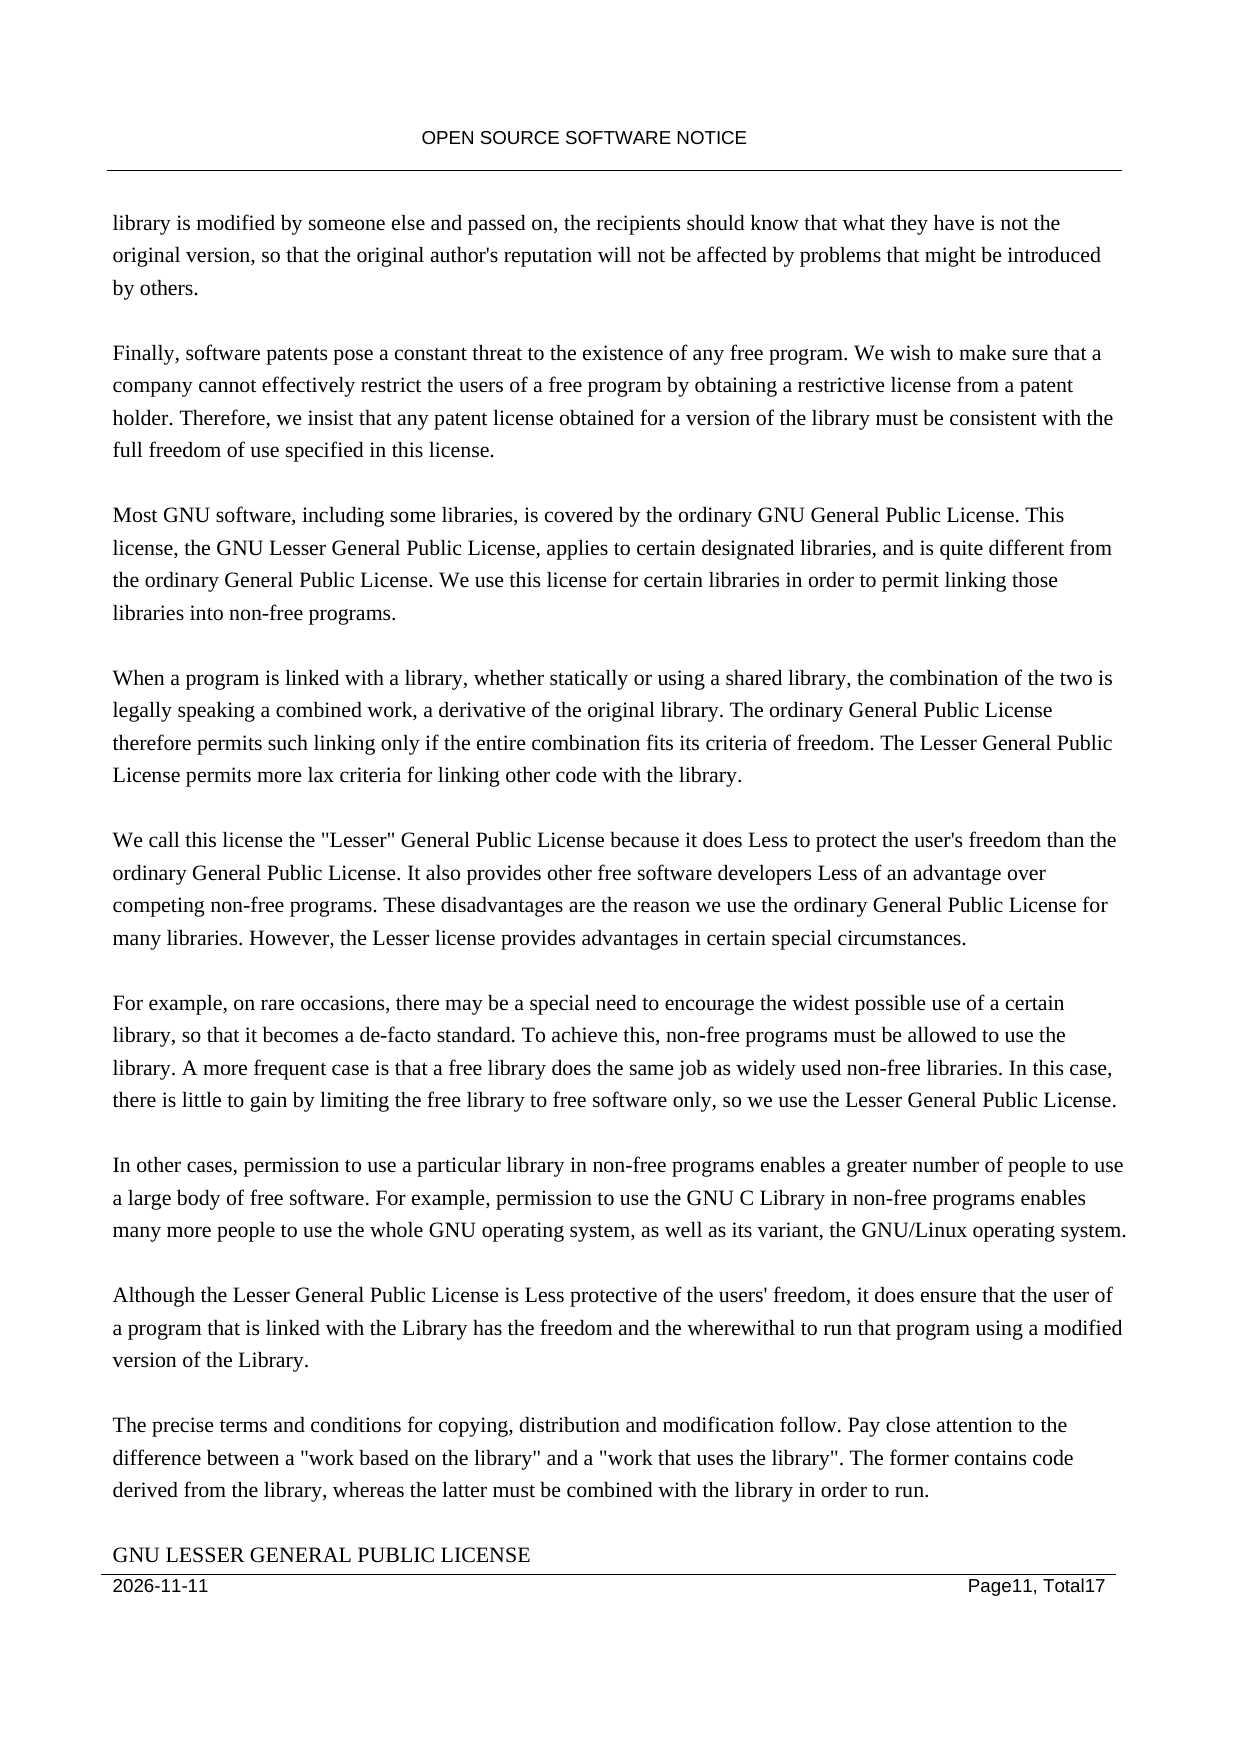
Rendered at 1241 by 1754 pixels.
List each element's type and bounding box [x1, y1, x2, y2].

text [112, 206, 1128, 1571]
